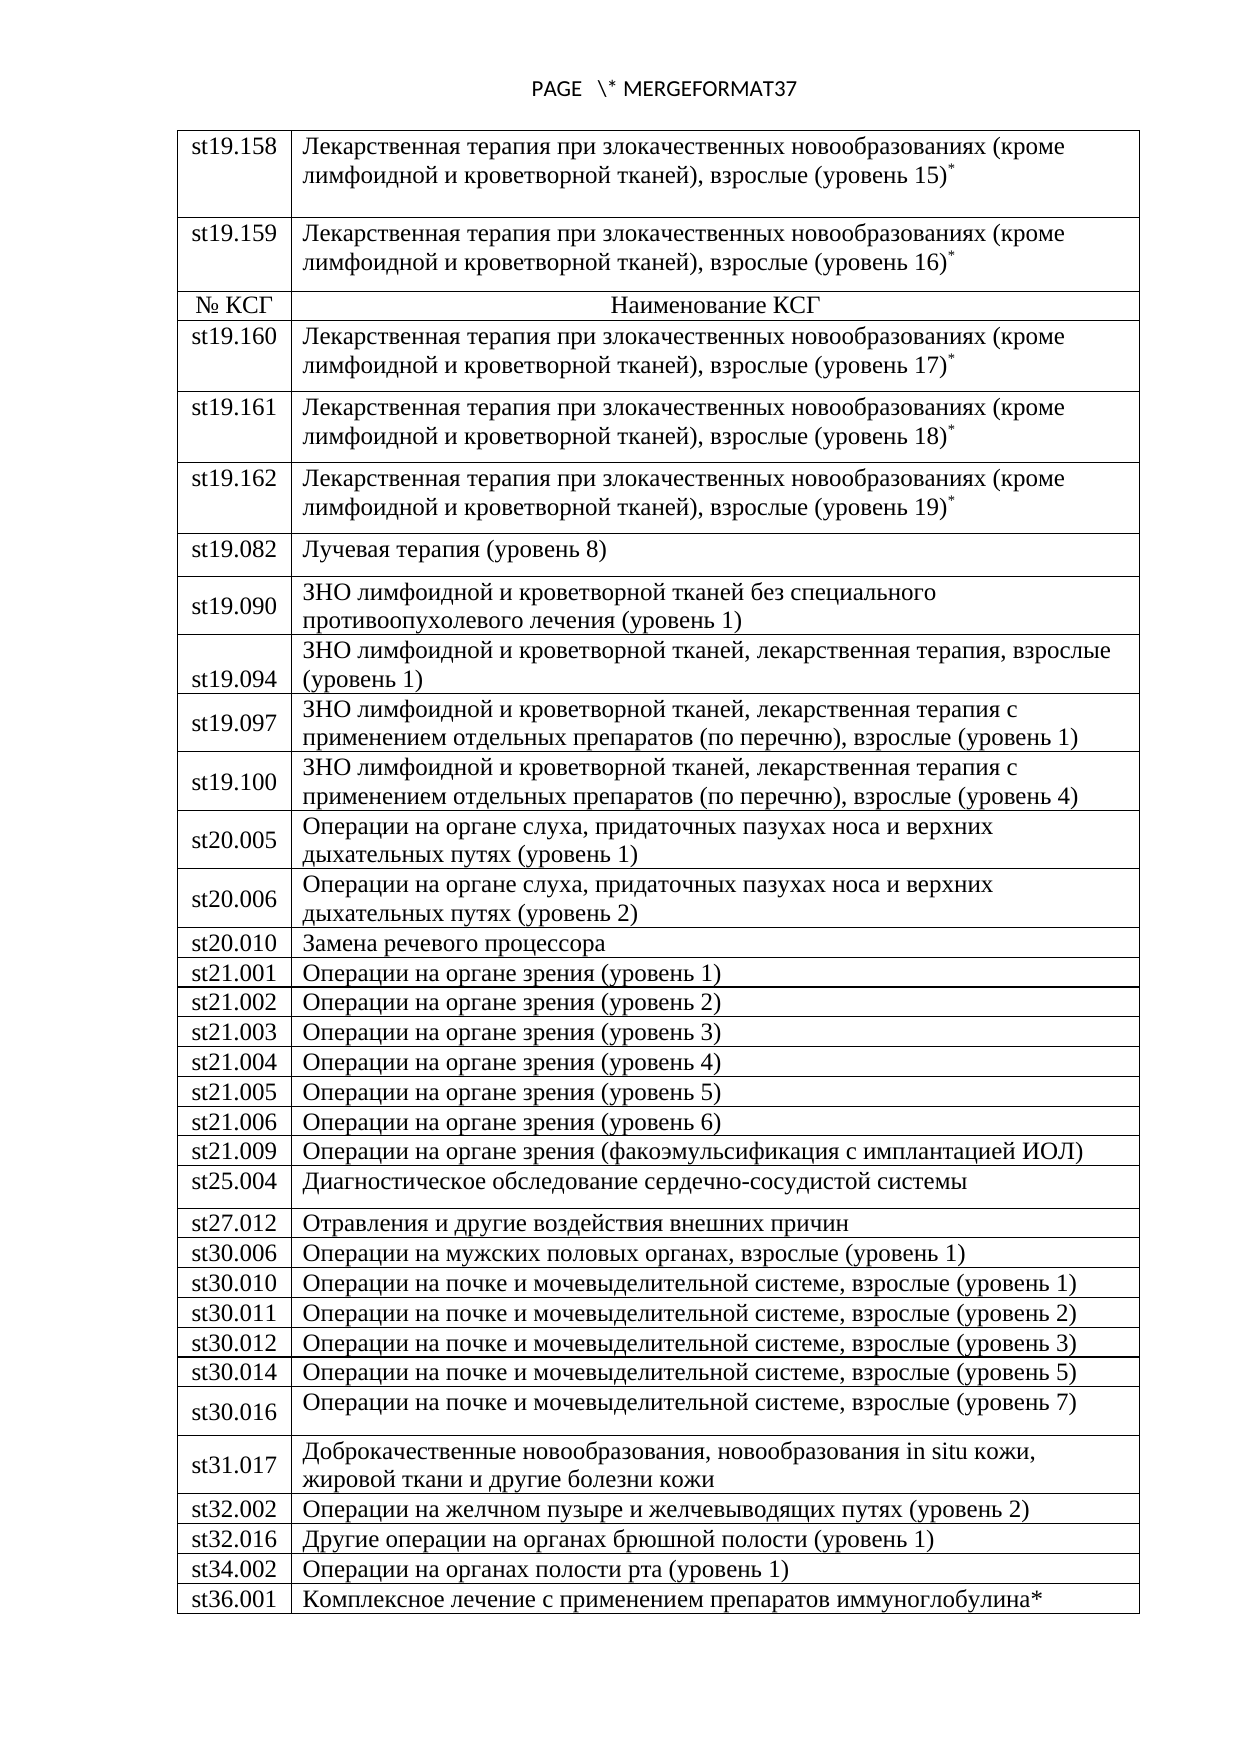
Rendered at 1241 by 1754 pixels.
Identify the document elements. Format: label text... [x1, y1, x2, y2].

table_cell Лекарственная терапия при злокачественных новообразованиях (кроме лимфоидной и кроветворной тканей), взрослые (уровень 19)* [292, 463, 1139, 533]
table_cell ЗНО лимфоидной и кроветворной тканей, лекарственная терапия с применением отдельных препаратов (по перечню), взрослые (уровень 1) [292, 694, 1139, 751]
table_cell Операции на почке и мочевыделительной системе, взрослые (уровень 5) [292, 1358, 1139, 1386]
table_cell Операции на почке и мочевыделительной системе, взрослые (уровень 7) [292, 1387, 1139, 1435]
table_cell Операции на почке и мочевыделительной системе, взрослые (уровень 2) [292, 1298, 1139, 1327]
table_cell Доброкачественные новообразования, новообразования in situ кожи, жировой ткани и другие болезни кожи [292, 1436, 1139, 1493]
table_cell Другие операции на органах брюшной полости (уровень 1) [292, 1524, 1139, 1553]
table_cell Операции на мужских половых органах, взрослые (уровень 1) [292, 1238, 1139, 1267]
table_cell Замена речевого процессора [292, 928, 1139, 957]
table_cell Операции на органе зрения (уровень 2) [292, 988, 1139, 1016]
table_cell st21.004 [178, 1047, 291, 1076]
table_cell st31.017 [178, 1436, 291, 1493]
table_cell ЗНО лимфоидной и кроветворной тканей, лекарственная терапия, взрослые (уровень 1) [292, 635, 1139, 693]
table_cell st30.012 [178, 1328, 291, 1356]
table_cell st21.006 [178, 1107, 291, 1135]
table_cell st19.090 [178, 577, 291, 634]
table_cell st34.002 [178, 1554, 291, 1583]
table_cell st19.160 [178, 321, 291, 391]
table_cell Операции на органе слуха, придаточных пазухах носа и верхних дыхательных путях (уровень 2) [292, 869, 1139, 927]
table_cell st25.004 [178, 1166, 291, 1207]
table_cell st19.100 [178, 752, 291, 810]
table_cell st21.009 [178, 1136, 291, 1165]
table_cell Операции на органах полости рта (уровень 1) [292, 1554, 1139, 1583]
table_cell Операции на почке и мочевыделительной системе, взрослые (уровень 3) [292, 1328, 1139, 1356]
table_cell st19.161 [178, 392, 291, 462]
table_cell Лекарственная терапия при злокачественных новообразованиях (кроме лимфоидной и кроветворной тканей), взрослые (уровень 17)* [292, 321, 1139, 391]
table_cell st21.005 [178, 1077, 291, 1106]
table_cell Лекарственная терапия при злокачественных новообразованиях (кроме лимфоидной и кроветворной тканей), взрослые (уровень 16)* [292, 218, 1139, 291]
table_cell st30.006 [178, 1238, 291, 1267]
table_cell Лекарственная терапия при злокачественных новообразованиях (кроме лимфоидной и кроветворной тканей), взрослые (уровень 15)* [292, 131, 1139, 217]
table_cell st30.014 [178, 1358, 291, 1386]
table_cell st21.002 [178, 988, 291, 1016]
table_cell st20.010 [178, 928, 291, 957]
table_cell st30.010 [178, 1268, 291, 1297]
table_cell st19.094 [178, 635, 291, 693]
table_cell Операции на органе зрения (уровень 3) [292, 1017, 1139, 1046]
table_cell ЗНО лимфоидной и кроветворной тканей без специального противоопухолевого лечения (уровень 1) [292, 577, 1139, 634]
table_cell Операции на органе зрения (уровень 6) [292, 1107, 1139, 1135]
table_cell Операции на органе зрения (факоэмульсификация с имплантацией ИОЛ) [292, 1136, 1139, 1165]
table_cell st19.159 [178, 218, 291, 291]
table_cell Операции на органе зрения (уровень 1) [292, 958, 1139, 986]
table_cell st20.006 [178, 869, 291, 927]
table_cell st32.002 [178, 1494, 291, 1523]
table_cell Операции на органе зрения (уровень 4) [292, 1047, 1139, 1076]
table_cell st32.016 [178, 1524, 291, 1553]
table_cell st19.158 [178, 131, 291, 217]
table_cell st27.012 [178, 1209, 291, 1237]
table_cell Комплексное лечение с применением препаратов иммуноглобулина* [292, 1584, 1139, 1612]
table_cell st19.082 [178, 534, 291, 576]
table_cell st30.016 [178, 1387, 291, 1435]
table_cell st36.001 [178, 1584, 291, 1612]
table_cell st21.001 [178, 958, 291, 986]
table_cell st20.005 [178, 811, 291, 868]
table_cell st30.011 [178, 1298, 291, 1327]
table_cell Лекарственная терапия при злокачественных новообразованиях (кроме лимфоидной и кроветворной тканей), взрослые (уровень 18)* [292, 392, 1139, 462]
table_cell Операции на органе слуха, придаточных пазухах носа и верхних дыхательных путях (уровень 1) [292, 811, 1139, 868]
table_cell Наименование КСГ [292, 292, 1139, 320]
table_cell Операции на органе зрения (уровень 5) [292, 1077, 1139, 1106]
table_cell № КСГ [178, 292, 291, 320]
table_cell Лучевая терапия (уровень 8) [292, 534, 1139, 576]
table_cell st19.097 [178, 694, 291, 751]
table_cell st19.162 [178, 463, 291, 533]
table_cell ЗНО лимфоидной и кроветворной тканей, лекарственная терапия с применением отдельных препаратов (по перечню), взрослые (уровень 4) [292, 752, 1139, 810]
table_cell Операции на почке и мочевыделительной системе, взрослые (уровень 1) [292, 1268, 1139, 1297]
table_cell Диагностическое обследование сердечно-сосудистой системы [292, 1166, 1139, 1207]
table_cell st21.003 [178, 1017, 291, 1046]
table_cell Отравления и другие воздействия внешних причин [292, 1209, 1139, 1237]
table_cell Операции на желчном пузыре и желчевыводящих путях (уровень 2) [292, 1494, 1139, 1523]
